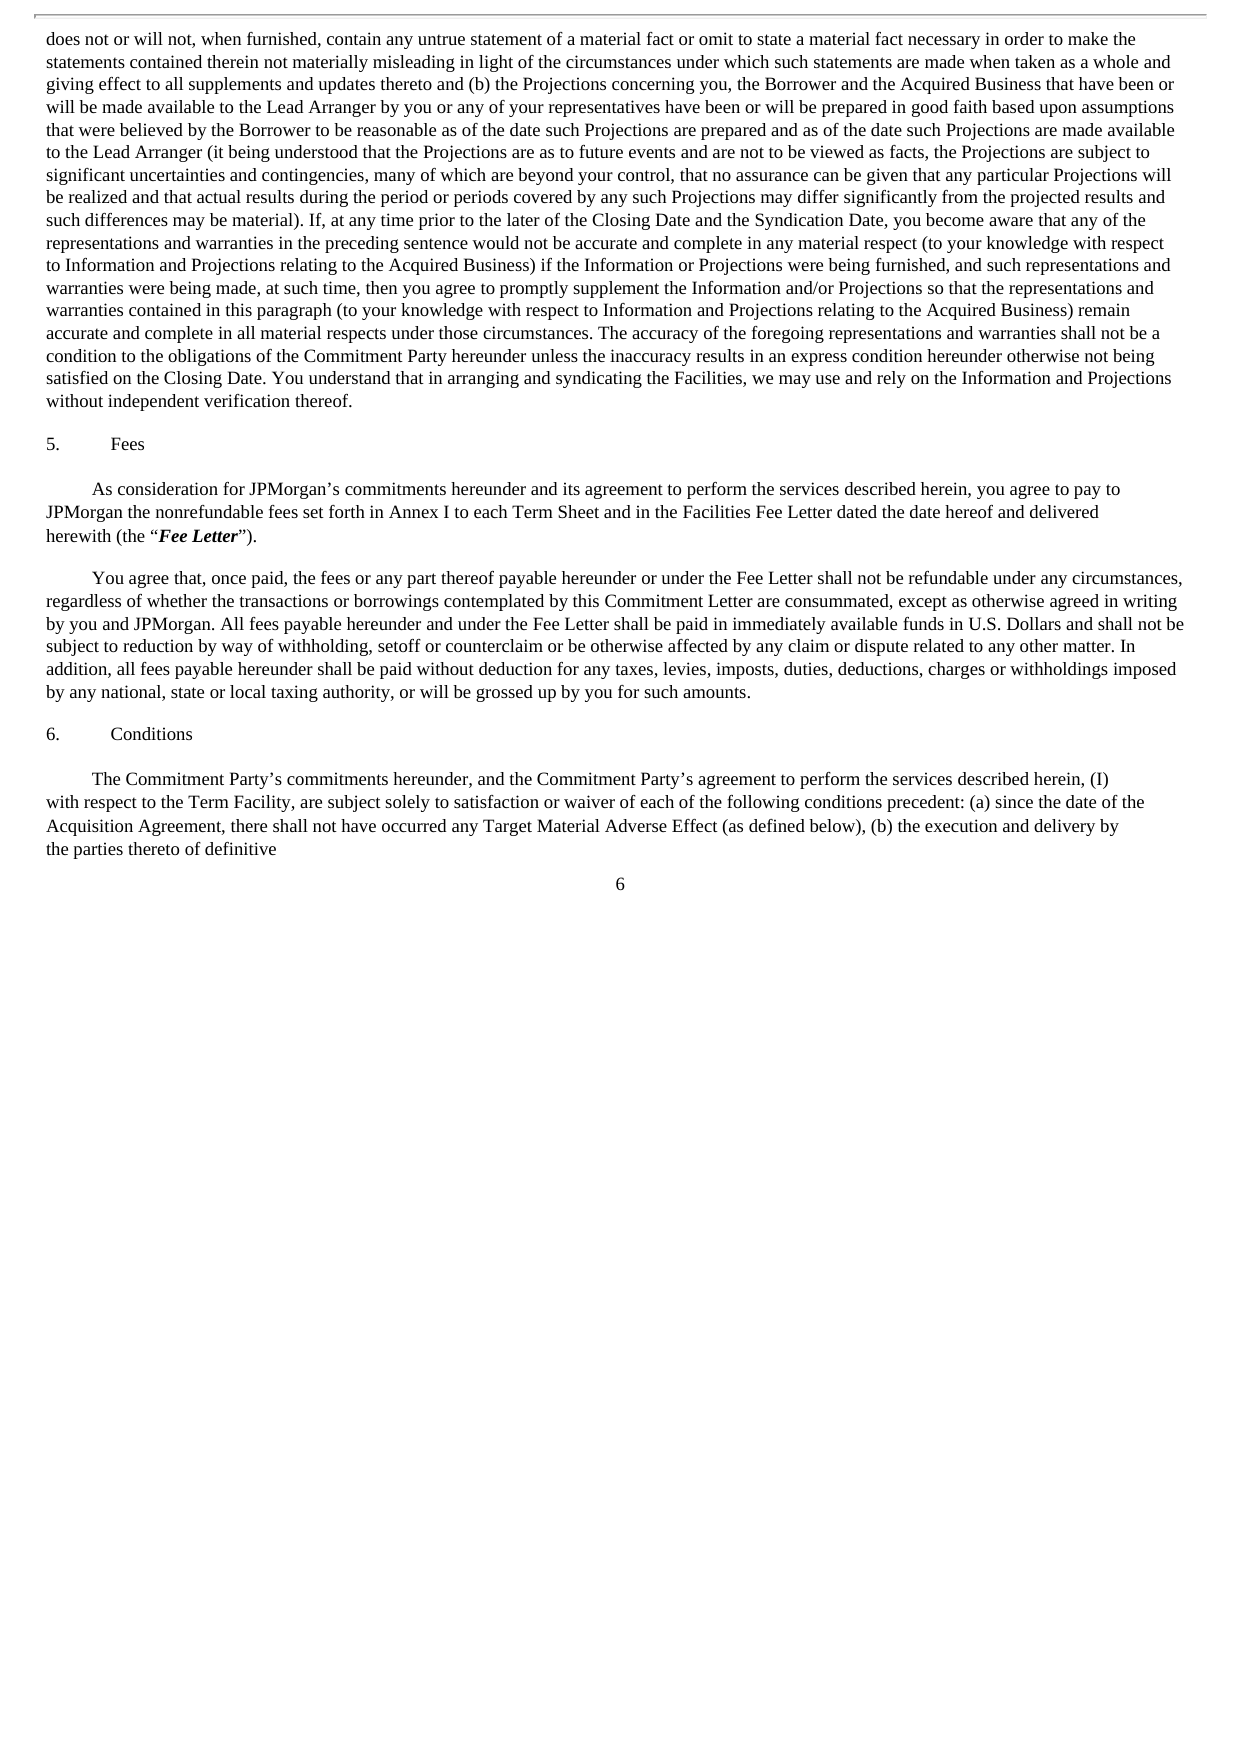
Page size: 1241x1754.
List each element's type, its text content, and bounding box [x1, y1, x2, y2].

text You agree that, once paid, the fees or any part thereof payable hereunder or under the Fee Letter shall not be refundable under any circumstances, regardless of whether the transactions or borrowings contemplated by this Commitment Letter are consummated, except as otherwise agreed in writing by you and JPMorgan. All fees payable hereunder and under the Fee Letter shall be paid in immediately available funds in U.S. Dollars and shall not be subject to reduction by way of withholding, setoff or counterclaim or be otherwise affected by any claim or dispute related to any other matter. In addition, all fees payable hereunder shall be paid without deduction for any taxes, levies, imposts, duties, deductions, charges or withholdings imposed by any national, state or local taxing authority, or will be grossed up by you for such amounts. [46, 567, 1186, 702]
text The Commitment Party’s commitments hereunder, and the Commitment Party’s agreement to perform the services described herein, (I) with respect to the Term Facility, are subject solely to satisfaction or waiver of each of the following conditions precedent: (a) since the date of the Acquisition Agreement, there shall not have occurred any Target Material Adverse Effect (as defined below), (b) the execution and delivery by the parties thereto of definitive [46, 768, 1147, 859]
text does not or will not, when furnished, contain any untrue statement of a material fact or omit to state a material fact necessary in order to make the statements contained therein not materially misleading in light of the circumstances under which such statements are made when taken as a whole and giving effect to all supplements and updates thereto and (b) the Projections concerning you, the Borrower and the Acquired Business that have been or will be made available to the Lead Arranger by you or any of your representatives have been or will be prepared in good faith based upon assumptions that were believed by the Borrower to be reasonable as of the date such Projections are prepared and as of the date such Projections are made available to the Lead Arranger (it being understood that the Projections are as to future events and are not to be viewed as facts, the Projections are subject to significant uncertainties and contingencies, many of which are beyond your control, that no assurance can be given that any particular Projections will be realized and that actual results during the period or periods covered by any such Projections may differ significantly from the projected results and such differences may be material). If, at any time prior to the later of the Closing Date and the Syndication Date, you become aware that any of the representations and warranties in the preceding sentence would not be accurate and complete in any material respect (to your knowledge with respect to Information and Projections relating to the Acquired Business) if the Information or Projections were being furnished, and such representations and warranties were being made, at such time, then you agree to promptly supplement the Information and/or Projections so that the representations and warranties contained in this paragraph (to your knowledge with respect to Information and Projections relating to the Acquired Business) remain accurate and complete in all material respects under those circumstances. The accuracy of the foregoing representations and warranties shall not be a condition to the obligations of the Commitment Party hereunder unless the inaccuracy results in an express condition hereunder otherwise not being satisfied on the Closing Date. You understand that in arranging and syndicating the Facilities, we may use and rely on the Information and Projections without independent verification thereof. [46, 28, 1184, 411]
text 6 [46, 873, 1194, 894]
picture [34, 14, 1207, 19]
text As consideration for JPMorgan’s commitments hereunder and its agreement to perform the services described herein, you agree to pay to JPMorgan the nonrefundable fees set forth in Annex I to each Term Sheet and in the Facilities Fee Letter dated the date hereof and delivered herewith (the “Fee Letter”). [46, 477, 1169, 546]
list Fees [46, 432, 1186, 454]
list Conditions [46, 723, 1186, 745]
